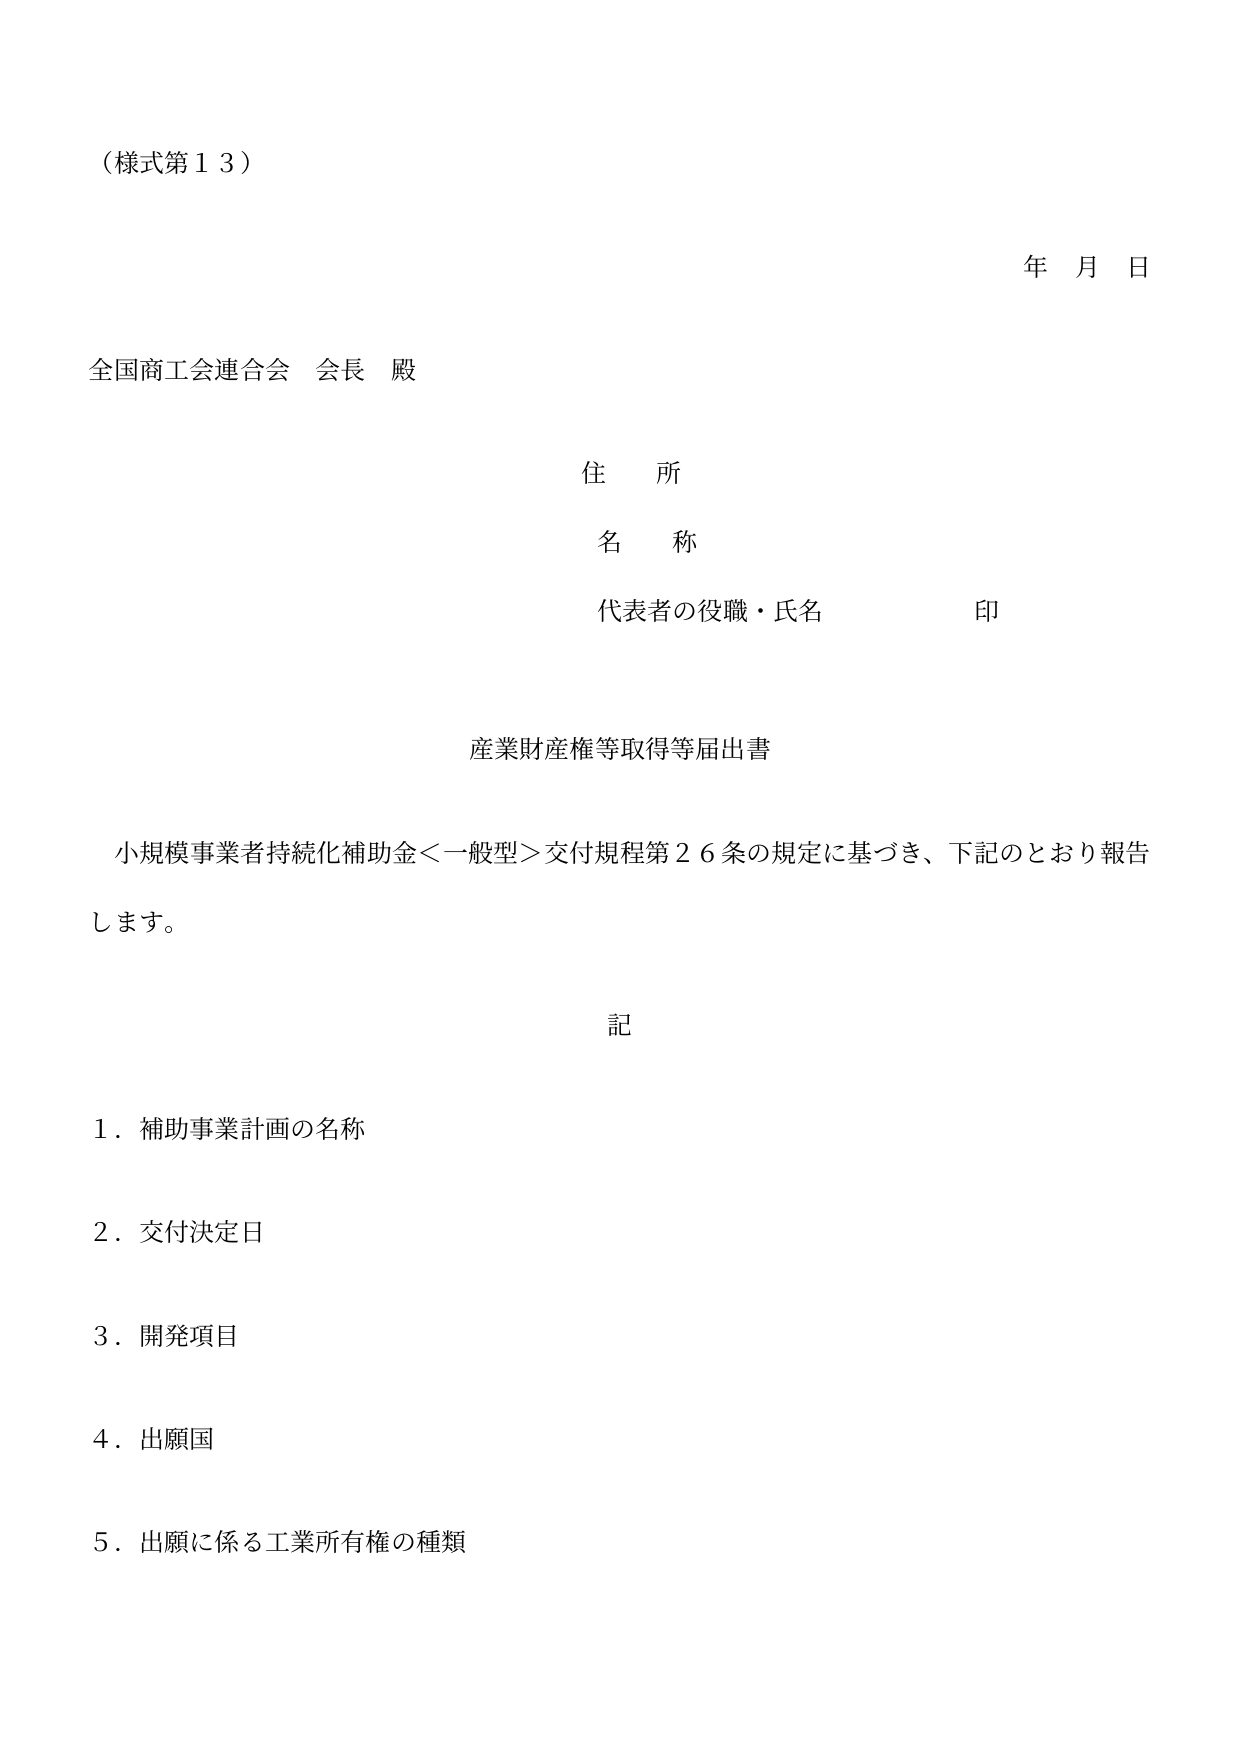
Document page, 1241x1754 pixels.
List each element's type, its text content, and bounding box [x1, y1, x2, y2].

text 産業財産権等取得等届出書 [89, 713, 1152, 782]
text 住 所 [89, 438, 1152, 507]
text １．補助事業計画の名称 [89, 1093, 1152, 1162]
text ５．出願に係る工業所有権の種類 [89, 1507, 1152, 1576]
text ３．開発項目 [89, 1300, 1152, 1369]
text 記 [89, 989, 1152, 1058]
text 名 称 [89, 507, 1152, 576]
text 代表者の役職・氏名 印 [89, 576, 1152, 644]
text 全国商工会連合会 会長 殿 [89, 334, 1152, 403]
text ２．交付決定日 [89, 1196, 1152, 1265]
text 小規模事業者持続化補助金＜一般型＞交付規程第２６条の規定に基づき、下記のとおり報告します。 [89, 817, 1152, 955]
text ４．出願国 [89, 1403, 1152, 1472]
text 年 月 日 [89, 231, 1152, 300]
text （様式第１３） [89, 127, 1152, 196]
